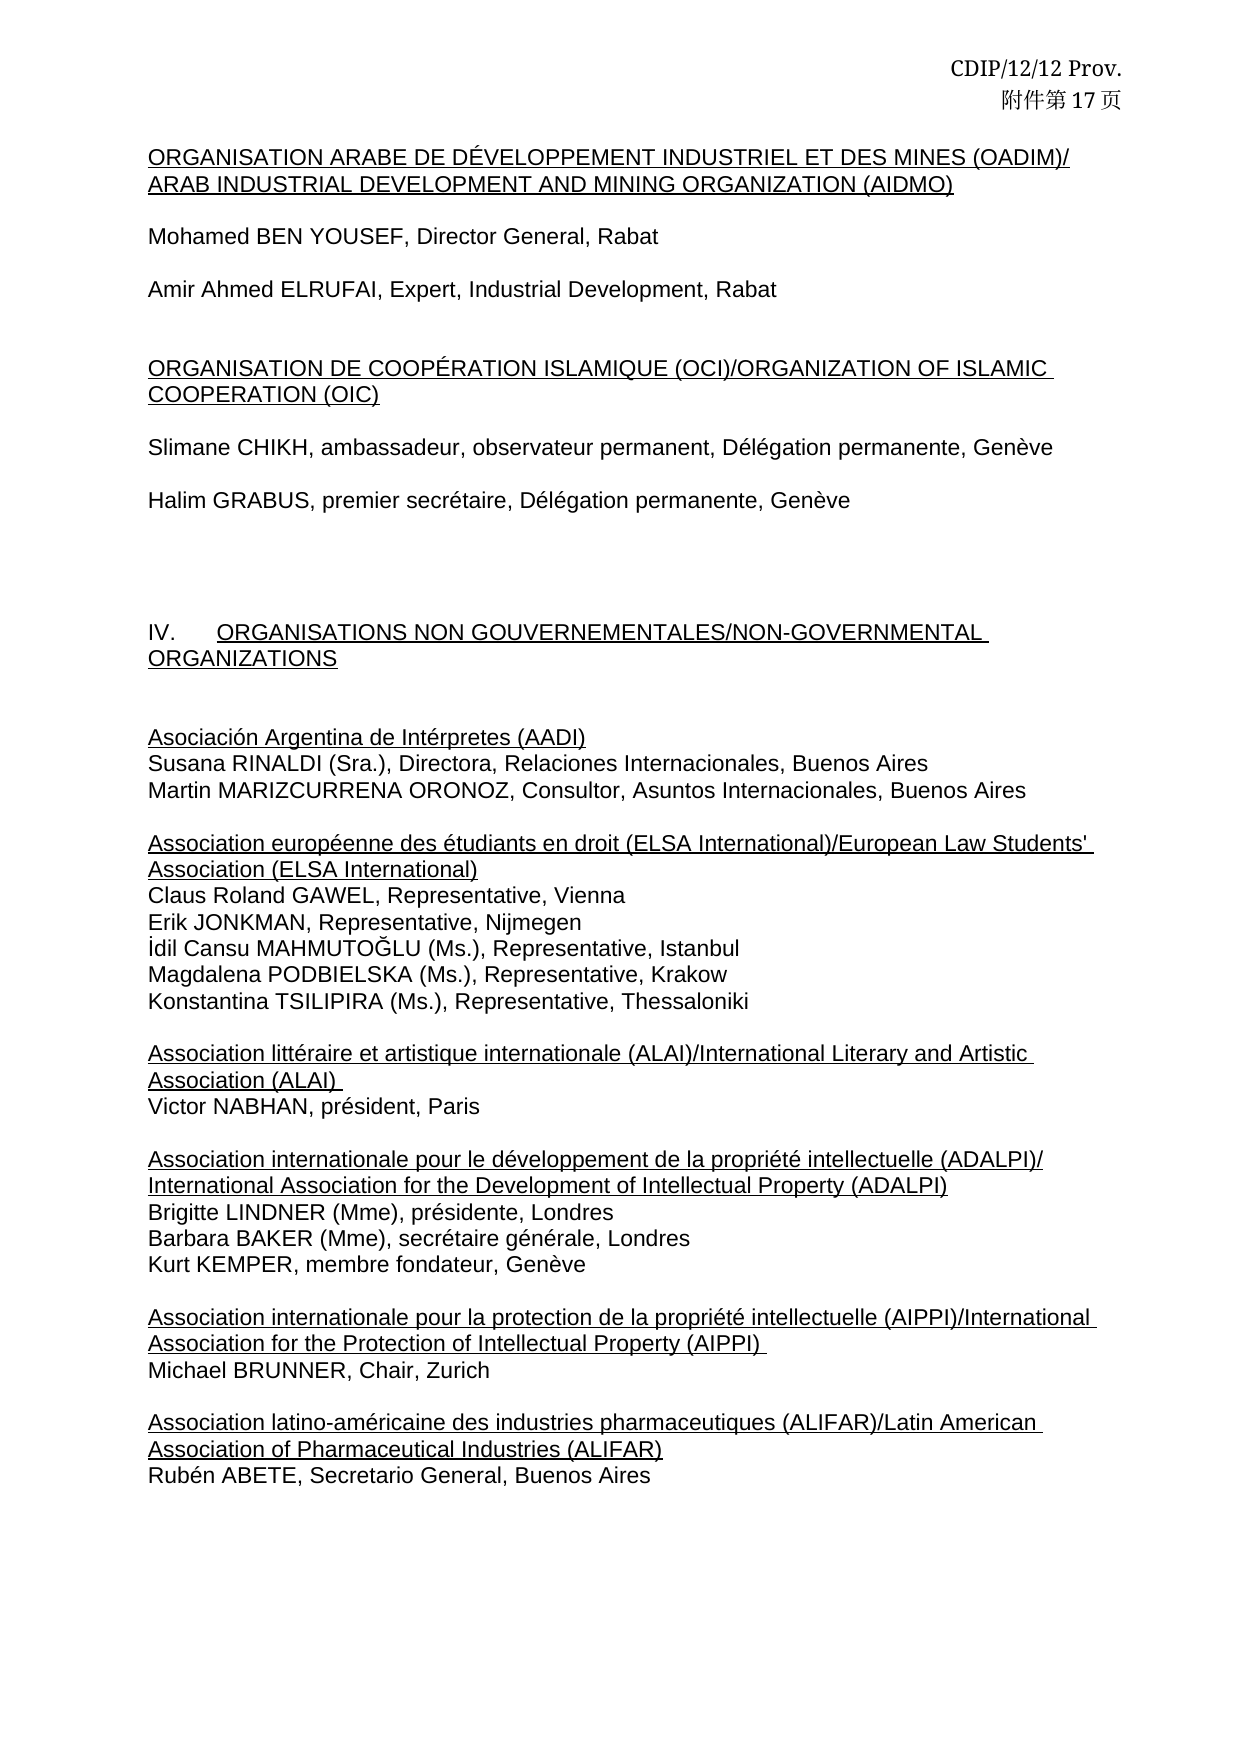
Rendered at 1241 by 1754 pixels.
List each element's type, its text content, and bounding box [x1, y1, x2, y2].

text İdil Cansu MAHMUTOĞLU (Ms.), Representative, Istanbul [148, 935, 1122, 961]
text Barbara BAKER (Mme), secrétaire générale, Londres [148, 1225, 1122, 1251]
text Erik JONKMAN, Representative, Nijmegen [148, 908, 1122, 935]
text ORGANISATION ARABE DE DÉVELOPPEMENT INDUSTRIEL ET DES MINES (OADIM)/ ARAB INDUSTRIAL DEVELOPMENT AND MINING ORGANIZATION (AIDMO) [148, 144, 1122, 197]
text Association latino-américaine des industries pharmaceutiques (ALIFAR)/Latin American Association of Pharmaceutical Industries (ALIFAR) [148, 1409, 1122, 1462]
text Martin MARIZCURRENA ORONOZ, Consultor, Asuntos Internacionales, Buenos Aires [148, 777, 1122, 803]
text Magdalena PODBIELSKA (Ms.), Representative, Krakow [148, 961, 1122, 988]
text Mohamed BEN YOUSEF, Director General, Rabat [148, 223, 1122, 250]
text Konstantina TSILIPIRA (Ms.), Representative, Thessaloniki [148, 988, 1122, 1014]
text ORGANISATION DE COOPÉRATION ISLAMIQUE (OCI)/ORGANIZATION OF ISLAMIC COOPERATION (OIC) [148, 355, 1122, 408]
text Susana RINALDI (Sra.), Directora, Relaciones Internacionales, Buenos Aires [148, 750, 1122, 777]
text Michael BRUNNER, Chair, Zurich [148, 1357, 1122, 1383]
text Association littéraire et artistique internationale (ALAI)/International Literary and Artistic Association (ALAI) [148, 1040, 1122, 1093]
text Brigitte LINDNER (Mme), présidente, Londres [148, 1198, 1122, 1225]
text Rubén ABETE, Secretario General, Buenos Aires [148, 1462, 1122, 1488]
text Victor NABHAN, président, Paris [148, 1093, 1122, 1119]
text Association internationale pour le développement de la propriété intellectuelle (ADALPI)/ International Association for the Development of Intellectual Property (ADALPI) [148, 1146, 1122, 1198]
text Asociación Argentina de Intérpretes (AADI) [148, 724, 1122, 750]
text Amir Ahmed ELRUFAI, Expert, Industrial Development, Rabat [148, 276, 1122, 302]
text IV. ORGANISATIONS NON GOUVERNEMENTALES/NON-GOVERNMENTAL ORGANIZATIONS [148, 619, 1122, 671]
text Slimane CHIKH, ambassadeur, observateur permanent, Délégation permanente, Genève [148, 434, 1122, 461]
text Association internationale pour la protection de la propriété intellectuelle (AIPPI)/International Association for the Protection of Intellectual Property (AIPPI) [148, 1304, 1122, 1357]
text Kurt KEMPER, membre fondateur, Genève [148, 1251, 1122, 1277]
text Association européenne des étudiants en droit (ELSA International)/European Law Students' Association (ELSA International) [148, 829, 1122, 882]
text Claus Roland GAWEL, Representative, Vienna [148, 882, 1122, 908]
text Halim GRABUS, premier secrétaire, Délégation permanente, Genève [148, 487, 1122, 513]
